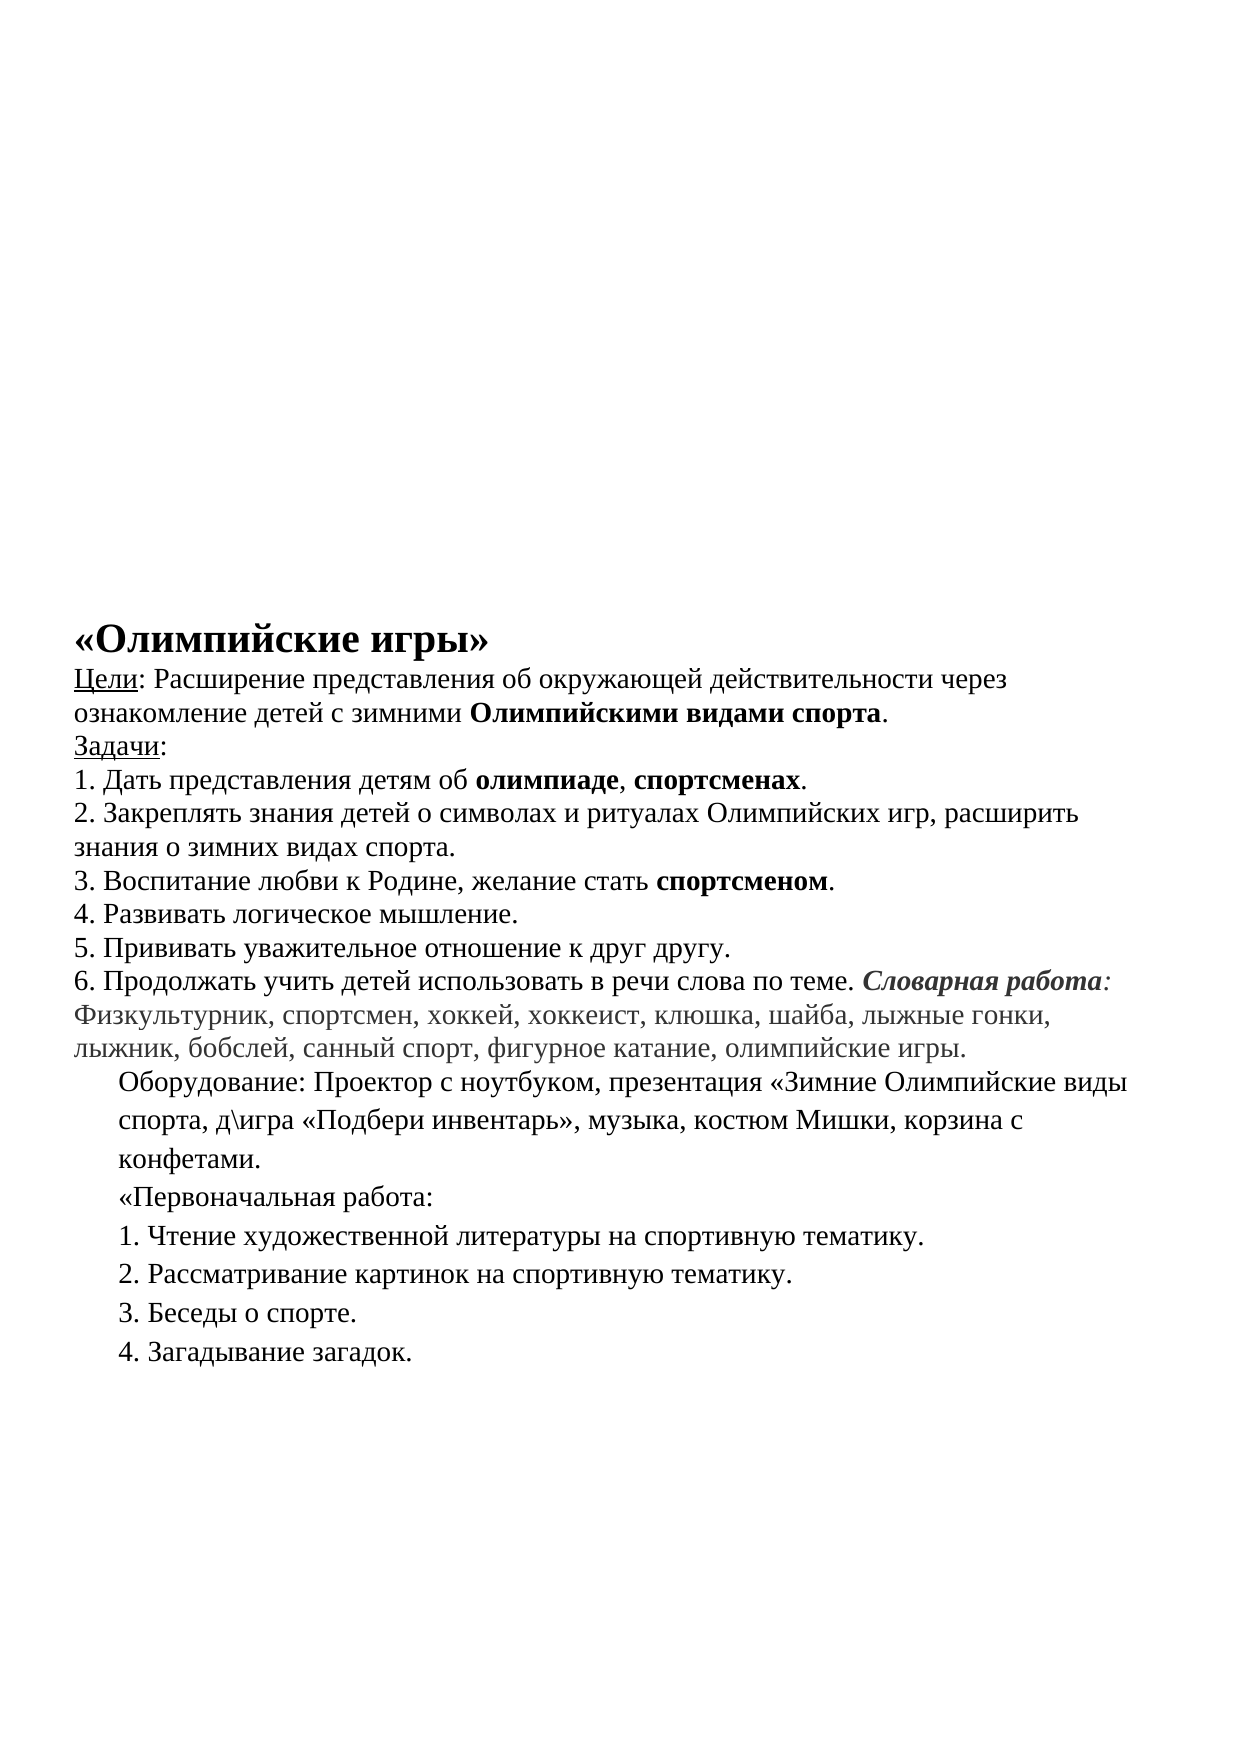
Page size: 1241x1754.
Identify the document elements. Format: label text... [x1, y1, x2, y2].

text 4. Развивать логическое мышление. [74, 896, 1152, 930]
text 1. Дать представления детям об олимпиаде, спортсменах. [74, 762, 1152, 796]
text 6. Продолжать учить детей использовать в речи слова по теме. Словарная работа: Физкультурник, спортсмен, хоккей, хоккеист, клюшка, шайба, лыжные гонки, лыжник, бобслей, санный спорт, фигурное катание, олимпийские игры. [967, 963, 1152, 1064]
text 3. Воспитание любви к Родине, желание стать спортсменом. [74, 863, 1152, 896]
text 6. Продолжать учить детей использовать в речи слова по теме. Словарная работа: Физкультурник, спортсмен, хоккей, хоккеист, клюшка, шайба, лыжные гонки, лыжник, бобслей, санный спорт, фигурное катание, олимпийские игры. [74, 963, 862, 997]
text Задачи: [74, 728, 1152, 762]
text «Олимпийские игры» Цели: Расширение представления об окружающей действительности через ознакомление детей с зимними Олимпийскими видами спорта. [74, 613, 1152, 728]
text «Первоначальная работа: 1. Чтение художественной литературы на спортивную тематику. 2. Рассматривание картинок на спортивную тематику. 3. Беседы о спорте. 4. Загадывание загадок. [118, 1179, 1152, 1399]
text 5. Прививать уважительное отношение к друг другу. [74, 930, 1152, 963]
text 2. Закреплять знания детей о символах и ритуалах Олимпийских игр, расширить знания о зимних видах спорта. [74, 796, 1152, 863]
text Оборудование: Проектор с ноутбуком, презентация «Зимние Олимпийские виды спорта, д\игра «Подбери инвентарь», музыка, костюм Мишки, корзина с конфетами. [118, 1064, 1152, 1174]
